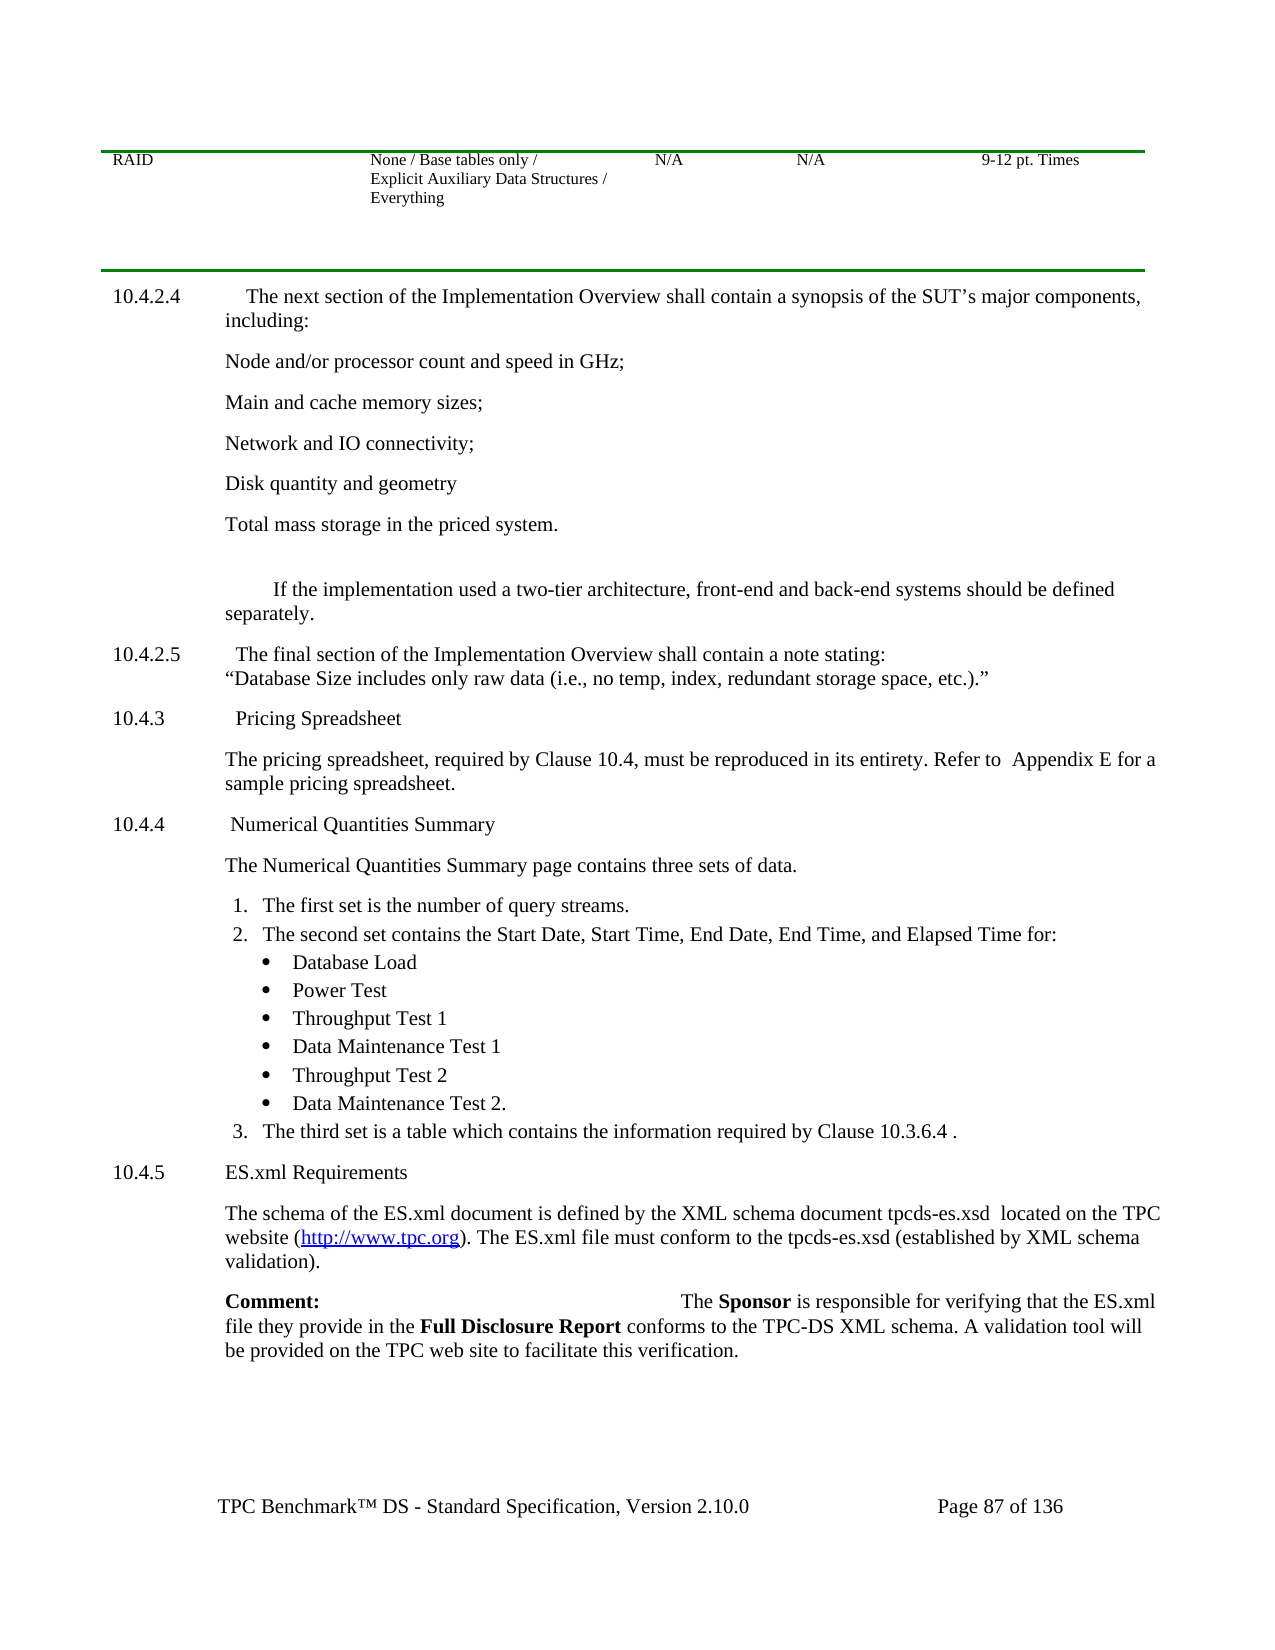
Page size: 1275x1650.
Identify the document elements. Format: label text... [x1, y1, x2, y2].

text Numerical Quantities Summary [112, 812, 1162, 836]
list The third set is a table which contains the information required by Clause 10.3.6.4 . [232, 1119, 1162, 1143]
text The Sponsor is responsible for verifying that the ES.xml file they provide in the Full Disclosure Report conforms to the TPC-DS XML schema. A validation tool will be provided on the TPC web site to facilitate this verification. [225, 1289, 1162, 1362]
list Data Maintenance Test 1 [262, 1034, 1162, 1058]
list Data Maintenance Test 2. [262, 1091, 1162, 1115]
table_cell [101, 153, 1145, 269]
list Throughput Test 2 [262, 1063, 1162, 1087]
text If the implementation used a two-tier architecture, front-end and back-end systems should be defined separately. [225, 577, 1162, 625]
list Database Load [262, 950, 1162, 974]
list The first set is the number of query streams. [232, 893, 1162, 917]
text ES.xml Requirements [112, 1160, 1162, 1184]
text Main and cache memory sizes; [225, 390, 1162, 414]
text Node and/or processor count and speed in GHz; [225, 349, 1162, 373]
list Power Test [262, 978, 1162, 1002]
text The schema of the ES.xml document is defined by the XML schema document tpcds-es.xsd located on the TPC website (http://www.tpc.org). The ES.xml file must conform to the tpcds-es.xsd (established by XML schema validation). [225, 1201, 1162, 1273]
text Disk quantity and geometry [225, 471, 1162, 495]
text The final section of the Implementation Overview shall contain a note stating: “Database Size includes only raw data (i.e., no temp, index, redundant storage space, etc.).” [112, 642, 1162, 690]
text The pricing spreadsheet, required by Clause 10.4, must be reproduced in its entirety. Refer to Appendix E for a sample pricing spreadsheet. [225, 747, 1162, 795]
text Total mass storage in the priced system. [225, 512, 1162, 560]
list The second set contains the Start Date, Start Time, End Date, End Time, and Elapsed Time for: [232, 922, 1162, 946]
text The Numerical Quantities Summary page contains three sets of data. [225, 853, 1162, 877]
text The next section of the Implementation Overview shall contain a synopsis of the SUT’s major components, including: [112, 284, 1162, 332]
list Throughput Test 1 [262, 1006, 1162, 1030]
text Network and IO connectivity; [225, 431, 1162, 454]
text Pricing Spreadsheet [112, 706, 1162, 730]
